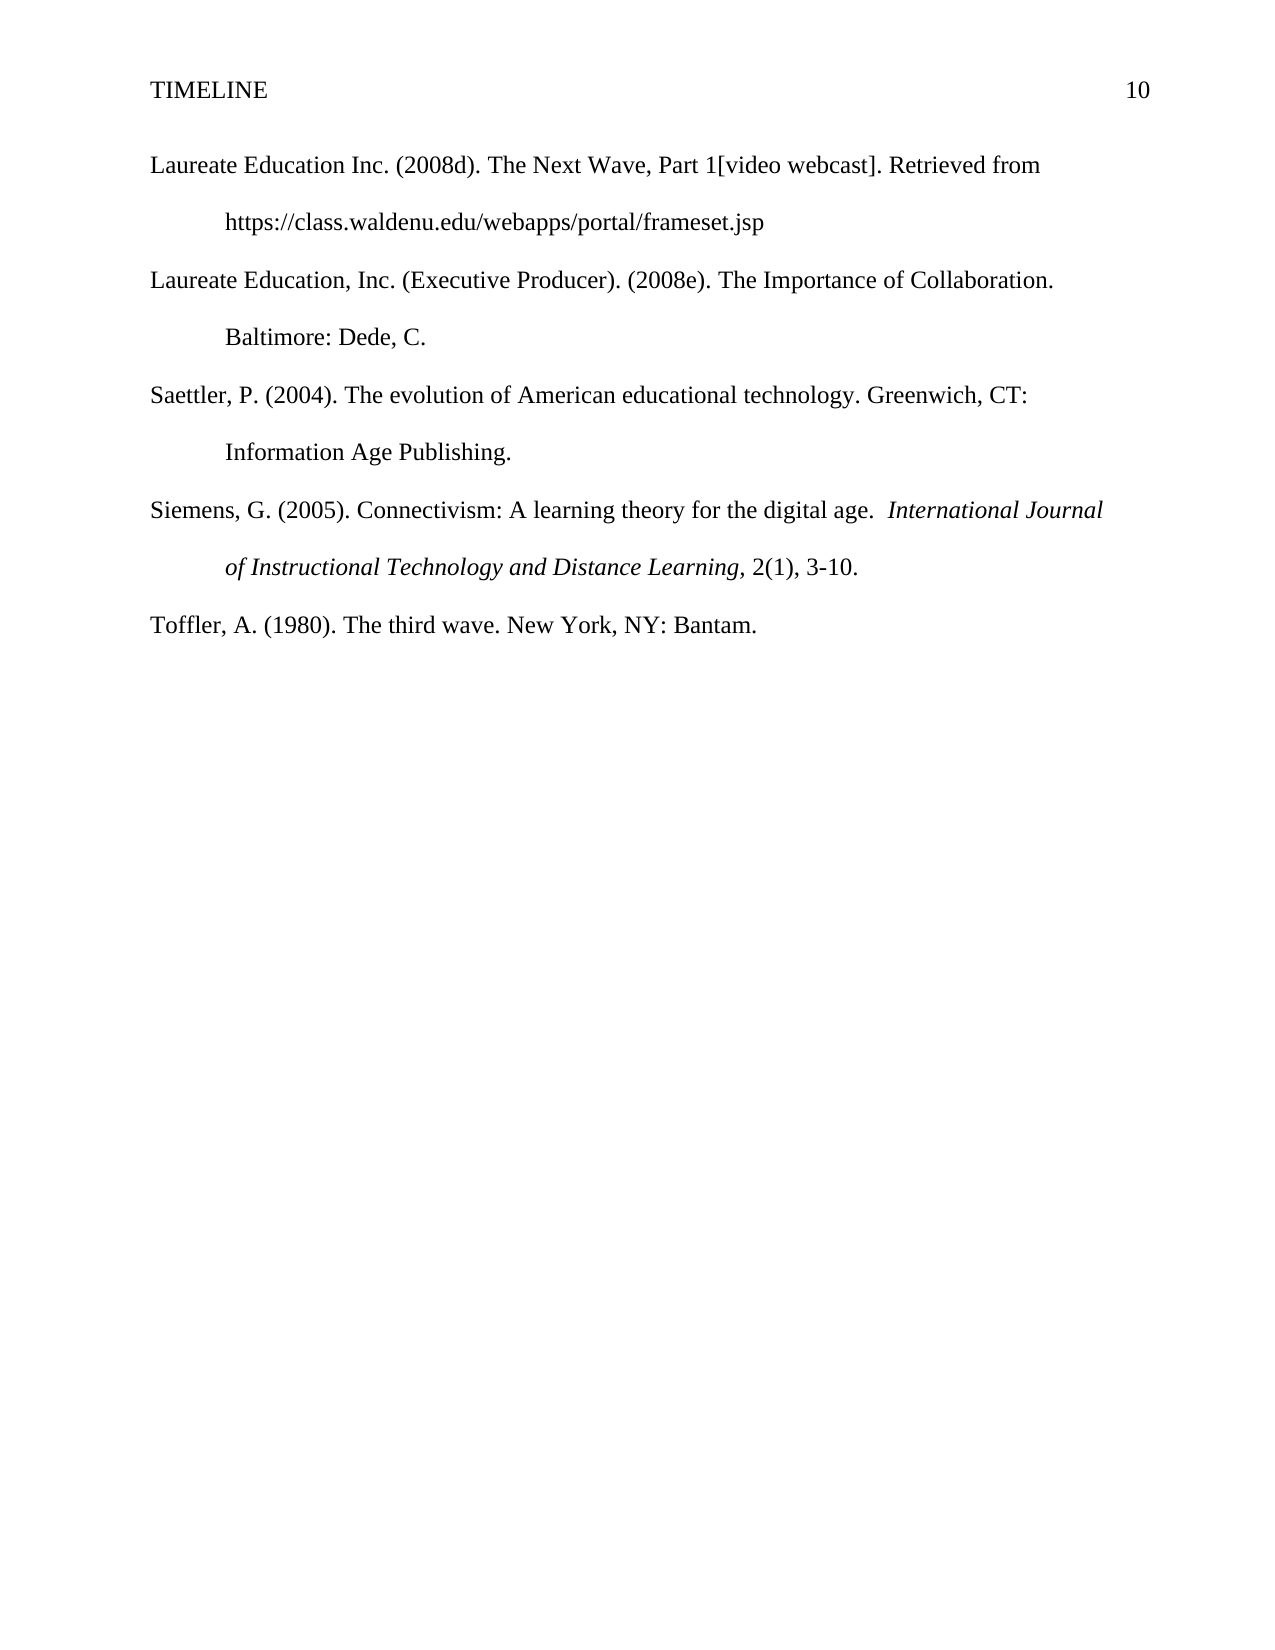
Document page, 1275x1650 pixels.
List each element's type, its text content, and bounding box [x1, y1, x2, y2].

text Laureate Education Inc. (2008d). The Next Wave, Part 1[video webcast]. Retrieved from https://class.waldenu.edu/webapps/portal/frameset.jsp [150, 150, 1125, 236]
text Saettler, P. (2004). The evolution of American educational technology. Greenwich, CT: Information Age Publishing. [150, 380, 1125, 466]
text Laureate Education, Inc. (Executive Producer). (2008e). The Importance of Collaboration. Baltimore: Dede, C. [150, 265, 1125, 351]
text Siemens, G. (2005). Connectivism: A learning theory for the digital age. International Journal of Instructional Technology and Distance Learning, 2(1), 3-10. [150, 495, 1125, 581]
text Toffler, A. (1980). The third wave. New York, NY: Bantam. [150, 610, 1125, 639]
